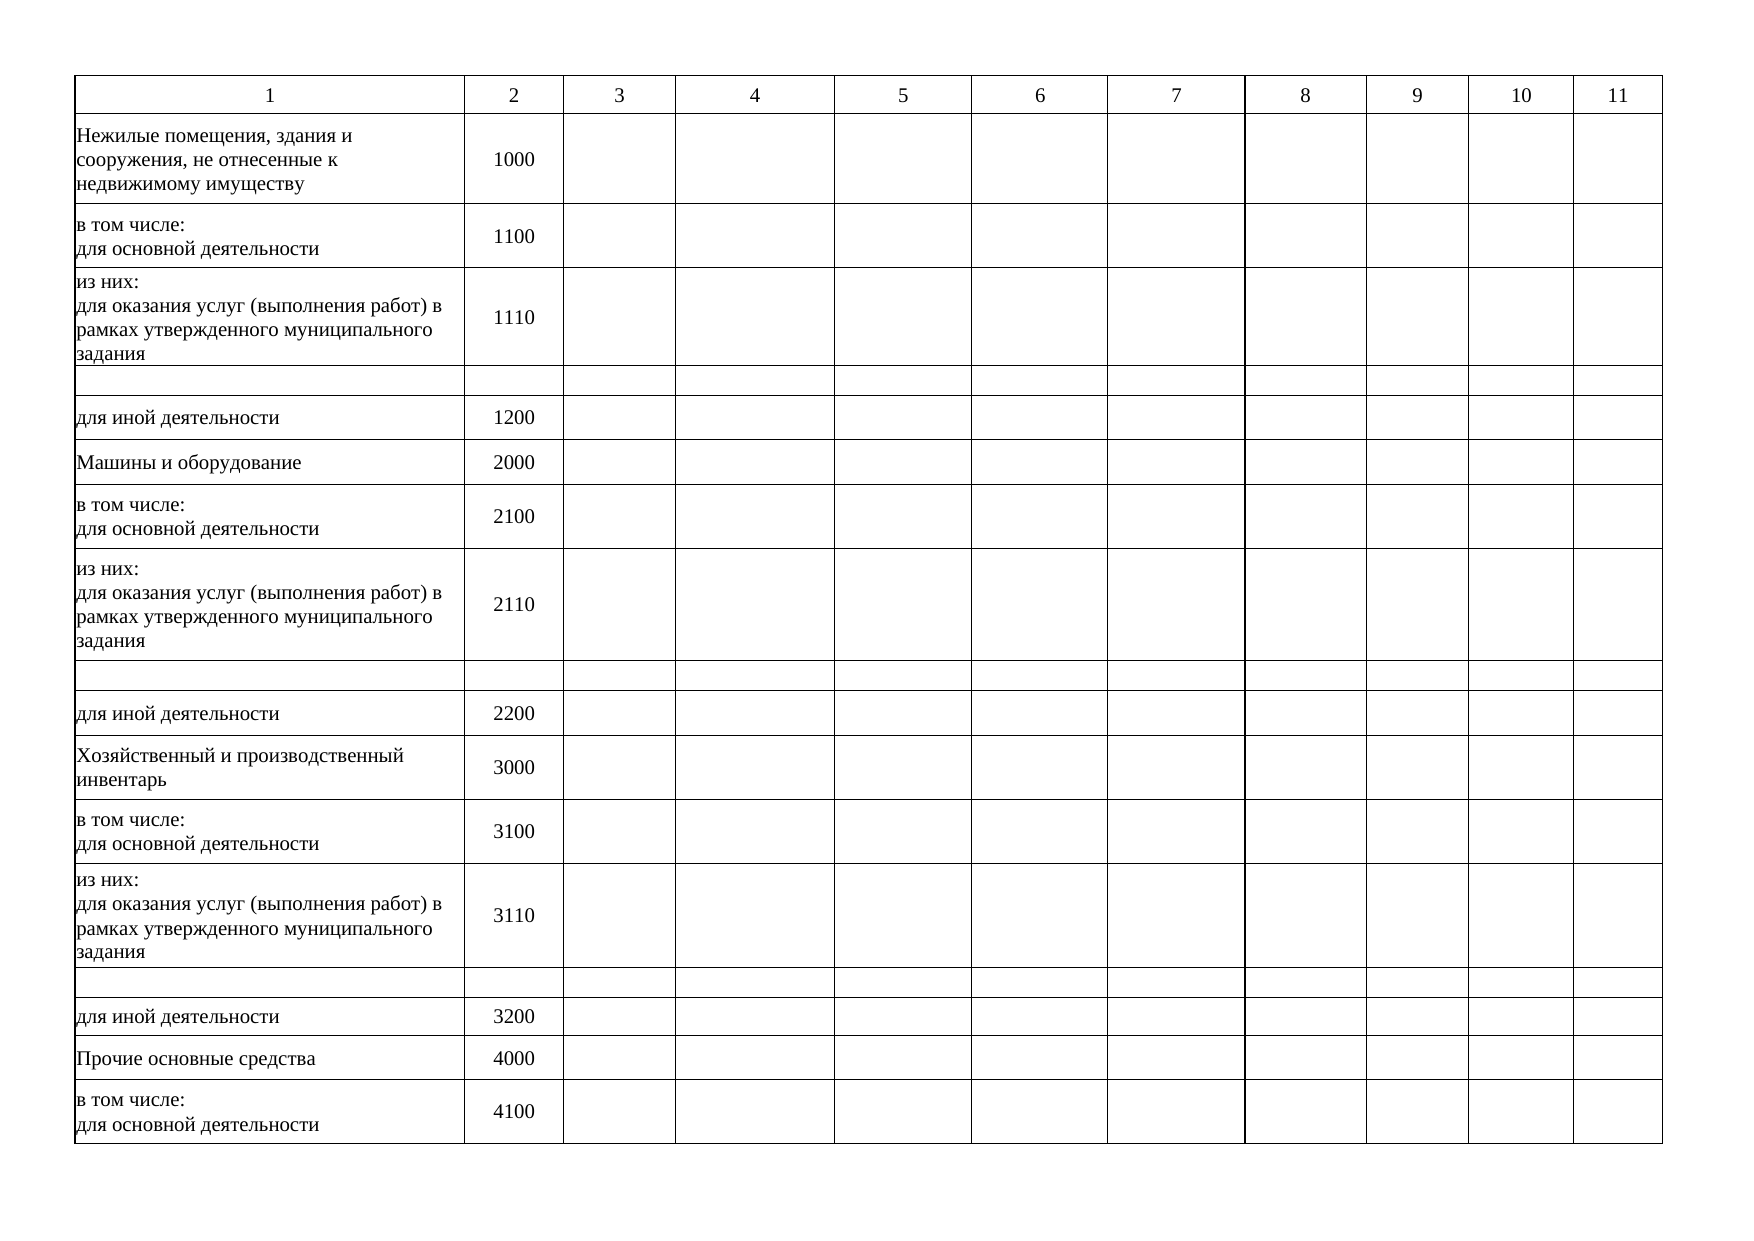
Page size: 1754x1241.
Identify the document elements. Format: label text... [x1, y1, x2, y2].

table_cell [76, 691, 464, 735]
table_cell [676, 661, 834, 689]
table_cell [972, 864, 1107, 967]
table_cell [1469, 114, 1573, 203]
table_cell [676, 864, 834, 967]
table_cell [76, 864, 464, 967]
table_cell [972, 114, 1107, 203]
table_cell [1367, 485, 1468, 547]
table_cell 7 [1108, 76, 1244, 113]
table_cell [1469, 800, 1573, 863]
table_cell [1108, 366, 1244, 395]
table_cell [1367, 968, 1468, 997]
table_cell [835, 485, 971, 547]
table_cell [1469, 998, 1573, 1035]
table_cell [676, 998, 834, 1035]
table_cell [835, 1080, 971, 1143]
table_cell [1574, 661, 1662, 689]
table_cell [564, 204, 675, 267]
table_cell [564, 114, 675, 203]
table_cell 2100 [465, 485, 563, 547]
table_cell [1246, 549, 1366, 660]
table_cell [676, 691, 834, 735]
table_cell 6 [972, 76, 1107, 113]
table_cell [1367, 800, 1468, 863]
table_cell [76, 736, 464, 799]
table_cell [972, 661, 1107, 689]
table_cell Машины и оборудование [76, 440, 464, 483]
table_cell [1574, 485, 1662, 547]
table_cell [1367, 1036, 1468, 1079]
table_cell 1100 [465, 204, 563, 267]
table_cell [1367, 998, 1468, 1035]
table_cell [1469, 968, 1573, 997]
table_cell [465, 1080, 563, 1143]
table_cell [1574, 268, 1662, 365]
table_cell [465, 366, 563, 395]
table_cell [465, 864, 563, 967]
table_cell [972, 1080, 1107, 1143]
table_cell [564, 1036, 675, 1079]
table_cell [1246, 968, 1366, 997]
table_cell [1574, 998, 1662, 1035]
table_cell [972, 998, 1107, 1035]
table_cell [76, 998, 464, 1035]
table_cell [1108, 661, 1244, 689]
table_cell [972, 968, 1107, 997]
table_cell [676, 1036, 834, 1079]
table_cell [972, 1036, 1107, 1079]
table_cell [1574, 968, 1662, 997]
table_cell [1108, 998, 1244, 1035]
table_cell [564, 268, 675, 365]
table_cell [564, 440, 675, 483]
table_cell [972, 366, 1107, 395]
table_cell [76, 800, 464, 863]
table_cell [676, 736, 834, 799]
table_cell [1574, 114, 1662, 203]
table_cell 1000 [465, 114, 563, 203]
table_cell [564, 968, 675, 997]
table_cell 8 [1246, 76, 1366, 113]
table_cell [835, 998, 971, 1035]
table_cell 4 [676, 76, 834, 113]
table_cell [676, 485, 834, 547]
table_cell 2110 [465, 549, 563, 660]
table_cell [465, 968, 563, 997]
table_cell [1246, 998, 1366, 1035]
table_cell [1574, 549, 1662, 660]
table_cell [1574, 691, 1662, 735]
table_cell [676, 114, 834, 203]
table_cell из них: для оказания услуг (выполнения работ) в рамках утвержденного муниципального задания [76, 549, 464, 660]
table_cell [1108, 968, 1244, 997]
table_cell [1574, 366, 1662, 395]
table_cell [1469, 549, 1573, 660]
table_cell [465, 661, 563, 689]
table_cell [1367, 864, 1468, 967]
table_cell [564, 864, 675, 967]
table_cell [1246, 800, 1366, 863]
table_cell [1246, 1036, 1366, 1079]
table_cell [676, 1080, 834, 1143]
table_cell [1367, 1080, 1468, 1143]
table_cell [1246, 268, 1366, 365]
table_cell 3 [564, 76, 675, 113]
table_cell [1367, 440, 1468, 483]
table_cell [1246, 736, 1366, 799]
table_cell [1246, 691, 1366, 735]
table_cell [972, 204, 1107, 267]
table_cell [1469, 268, 1573, 365]
table_cell [676, 366, 834, 395]
table_cell [1108, 485, 1244, 547]
table_cell [1108, 440, 1244, 483]
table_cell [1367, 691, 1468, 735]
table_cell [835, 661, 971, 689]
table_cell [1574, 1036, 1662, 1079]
table_cell [676, 440, 834, 483]
table_cell [1574, 396, 1662, 439]
table_cell Нежилые помещения, здания и сооружения, не отнесенные к недвижимому имуществу [76, 114, 464, 203]
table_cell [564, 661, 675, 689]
table_cell [972, 396, 1107, 439]
table_cell [1574, 440, 1662, 483]
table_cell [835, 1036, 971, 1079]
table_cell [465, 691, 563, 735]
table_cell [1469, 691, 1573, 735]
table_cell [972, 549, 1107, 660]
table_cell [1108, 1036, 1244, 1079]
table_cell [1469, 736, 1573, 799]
table_cell [1469, 396, 1573, 439]
table_cell [1367, 396, 1468, 439]
table_cell [972, 485, 1107, 547]
table_cell [1367, 204, 1468, 267]
table_cell 11 [1574, 76, 1662, 113]
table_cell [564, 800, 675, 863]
table_cell [1469, 366, 1573, 395]
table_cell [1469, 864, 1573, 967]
table_cell [835, 204, 971, 267]
table_cell 9 [1367, 76, 1468, 113]
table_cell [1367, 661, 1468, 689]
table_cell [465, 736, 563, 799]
table_cell [564, 366, 675, 395]
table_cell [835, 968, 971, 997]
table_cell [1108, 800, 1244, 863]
table_cell [564, 396, 675, 439]
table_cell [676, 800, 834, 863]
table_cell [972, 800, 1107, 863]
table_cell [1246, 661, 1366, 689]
table_cell [1367, 268, 1468, 365]
table_cell 2000 [465, 440, 563, 483]
table_cell [564, 485, 675, 547]
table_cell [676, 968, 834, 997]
table_cell 5 [835, 76, 971, 113]
table_cell [1574, 204, 1662, 267]
table_cell [972, 440, 1107, 483]
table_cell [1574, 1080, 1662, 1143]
table_cell 1200 [465, 396, 563, 439]
table_cell [1246, 204, 1366, 267]
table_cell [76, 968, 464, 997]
table_cell [676, 204, 834, 267]
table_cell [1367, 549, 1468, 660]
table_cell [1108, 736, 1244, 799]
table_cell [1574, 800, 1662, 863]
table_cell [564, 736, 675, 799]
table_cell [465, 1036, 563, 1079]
table_cell [972, 268, 1107, 365]
table_cell [1469, 440, 1573, 483]
table_cell 2 [465, 76, 563, 113]
table_cell из них: для оказания услуг (выполнения работ) в рамках утвержденного муниципального задания [76, 268, 464, 365]
table_cell 1110 [465, 268, 563, 365]
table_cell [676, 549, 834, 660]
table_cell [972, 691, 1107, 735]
table_cell [76, 366, 464, 395]
table_cell 1 [76, 76, 464, 113]
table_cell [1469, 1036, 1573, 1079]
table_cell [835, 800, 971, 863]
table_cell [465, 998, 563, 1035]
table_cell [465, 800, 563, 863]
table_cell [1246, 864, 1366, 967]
table_cell [1108, 396, 1244, 439]
table_cell 10 [1469, 76, 1573, 113]
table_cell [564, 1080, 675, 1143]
table_cell [676, 396, 834, 439]
table_cell [835, 114, 971, 203]
table_cell [1246, 485, 1366, 547]
table_cell для иной деятельности [76, 396, 464, 439]
table_cell [835, 366, 971, 395]
table_cell [1367, 366, 1468, 395]
table_cell [835, 396, 971, 439]
table_cell [564, 549, 675, 660]
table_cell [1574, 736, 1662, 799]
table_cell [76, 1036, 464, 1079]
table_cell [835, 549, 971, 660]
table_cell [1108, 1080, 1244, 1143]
table_cell [1469, 204, 1573, 267]
table_cell [1246, 440, 1366, 483]
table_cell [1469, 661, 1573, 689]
table_cell в том числе: для основной деятельности [76, 204, 464, 267]
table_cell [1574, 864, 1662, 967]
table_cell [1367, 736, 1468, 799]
table_cell [676, 268, 834, 365]
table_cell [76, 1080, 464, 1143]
table_cell [1108, 204, 1244, 267]
table_cell [1367, 114, 1468, 203]
table_cell [1246, 396, 1366, 439]
table_cell [835, 268, 971, 365]
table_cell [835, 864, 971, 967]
table_cell [1108, 114, 1244, 203]
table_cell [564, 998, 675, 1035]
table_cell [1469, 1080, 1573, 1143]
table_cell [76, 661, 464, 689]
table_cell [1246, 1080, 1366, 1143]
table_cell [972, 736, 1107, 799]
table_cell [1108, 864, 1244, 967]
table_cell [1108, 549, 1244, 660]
table_cell в том числе: для основной деятельности [76, 485, 464, 547]
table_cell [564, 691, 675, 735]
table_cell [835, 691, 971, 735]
table_cell [1108, 268, 1244, 365]
table_cell [1246, 366, 1366, 395]
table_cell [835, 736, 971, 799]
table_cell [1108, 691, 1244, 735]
table_cell [835, 440, 971, 483]
table_cell [1246, 114, 1366, 203]
table_cell [1469, 485, 1573, 547]
